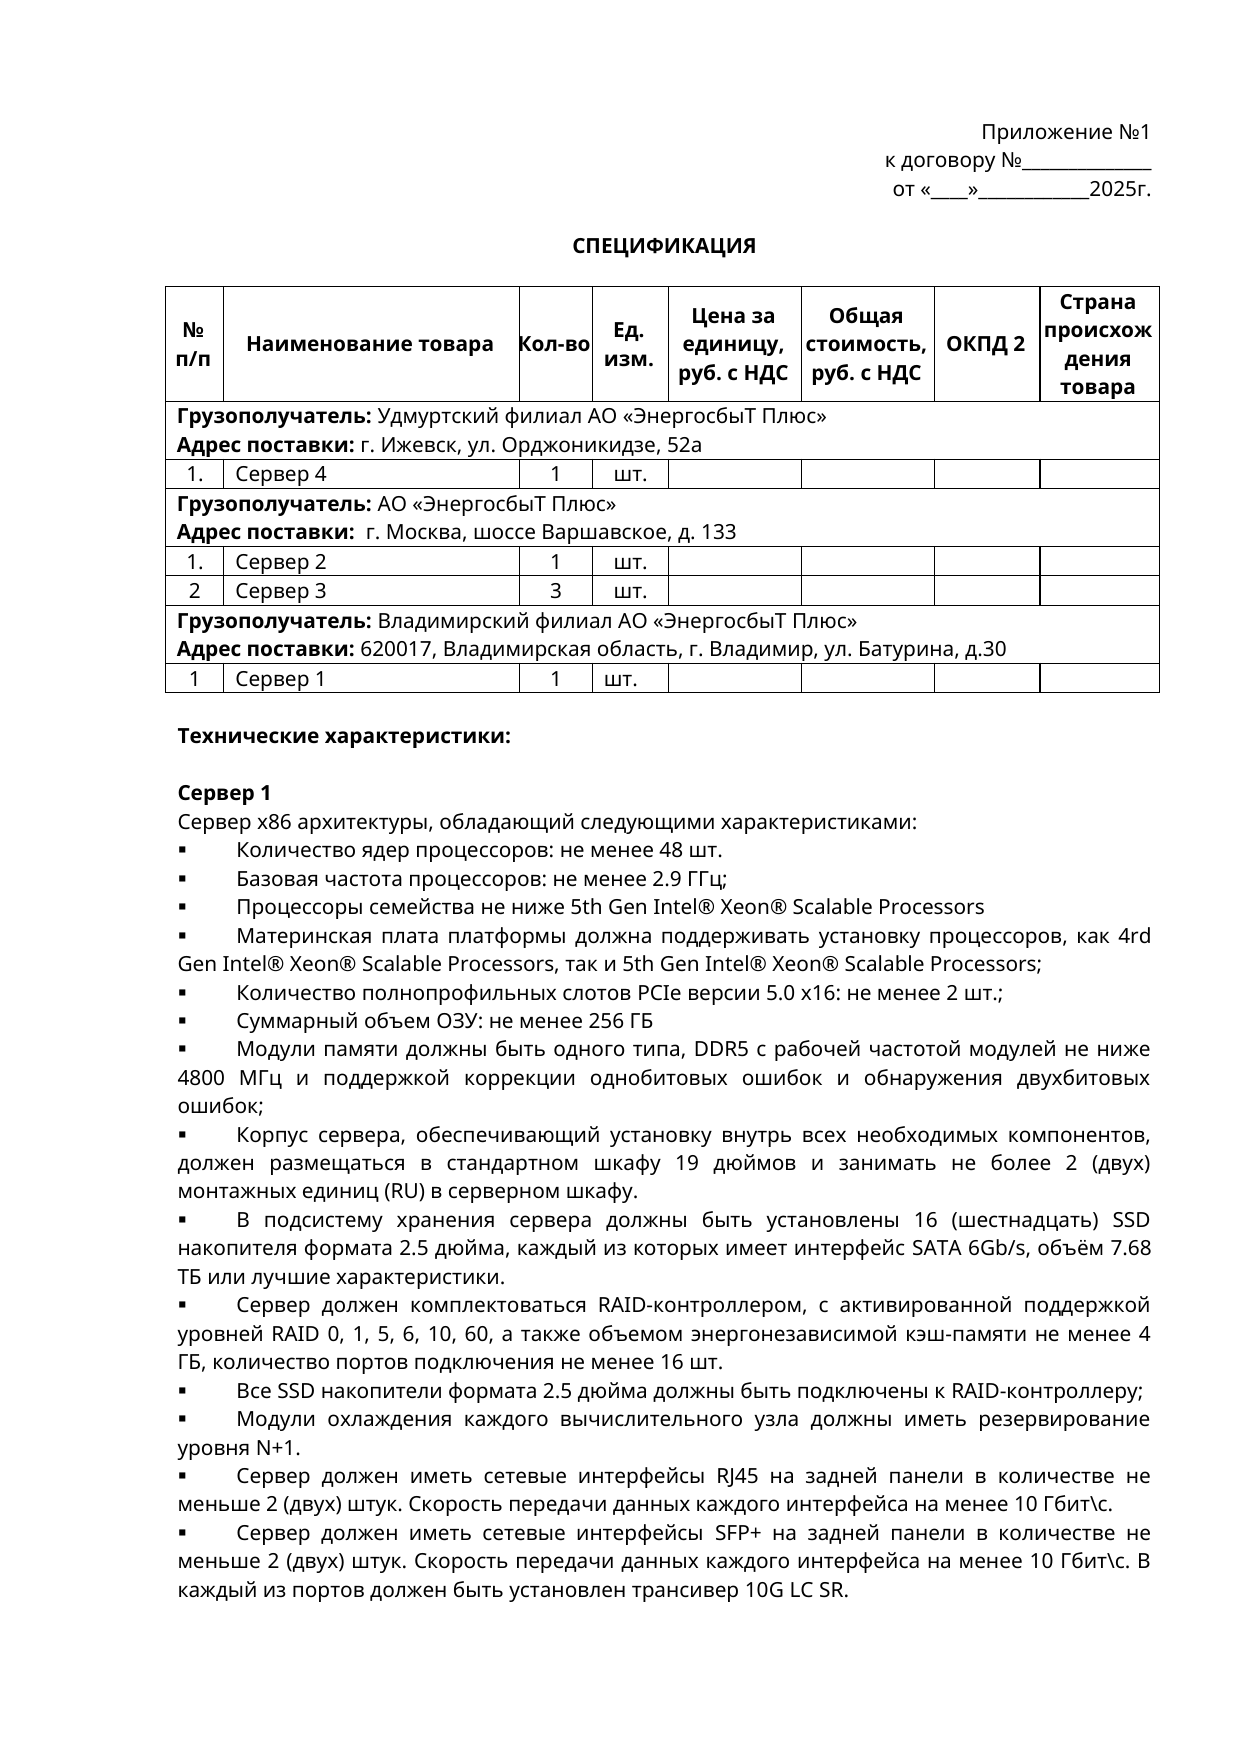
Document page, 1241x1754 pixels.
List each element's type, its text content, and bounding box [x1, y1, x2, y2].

table_cell [1041, 664, 1159, 692]
list Сервер должен иметь сетевые интерфейсы RJ45 на задней панели в количестве не меньше 2 (двух) штук. Скорость передачи данных каждого интерфейса на менее 10 Гбит\с. [177, 1461, 1152, 1518]
list В подсистему хранения сервера должны быть установлены 16 (шестнадцать) SSD накопителя формата 2.5 дюйма, каждый из которых имеет интерфейс SATA 6Gb/s, объём 7.68 ТБ или лучшие характеристики. [177, 1205, 1152, 1290]
table_cell [802, 547, 934, 575]
table_cell шт. [593, 576, 668, 605]
list Материнская плата платформы должна поддерживать установку процессоров, как 4rd Gen Intel® Xeon® Scalable Processors, так и 5th Gen Intel® Xeon® Scalable Processors; [177, 921, 1152, 978]
text Сервер х86 архитектуры, обладающий следующими характеристиками: [177, 807, 1152, 835]
list Суммарный объем ОЗУ: не менее 256 ГБ [177, 1006, 1152, 1034]
table_cell шт. [593, 664, 668, 692]
table_cell [669, 664, 801, 692]
table_cell [935, 460, 1039, 488]
table_header Наименование товара [224, 287, 519, 401]
table_cell [1041, 547, 1159, 575]
table_cell Сервер 2 [224, 547, 519, 575]
list Корпус сервера, обеспечивающий установку внутрь всех необходимых компонентов, должен размещаться в стандартном шкафу 19 дюймов и занимать не более 2 (двух) монтажных единиц (RU) в серверном шкафу. [177, 1120, 1152, 1205]
table_cell [669, 460, 801, 488]
table_cell 1. [166, 460, 223, 488]
table_cell [802, 460, 934, 488]
table_cell [669, 547, 801, 575]
table_header Кол-во [520, 287, 592, 401]
text от «____»____________2025г. [177, 174, 1152, 202]
table_cell [802, 664, 934, 692]
list Сервер 1 [177, 778, 1152, 807]
table_cell [1041, 460, 1159, 488]
table_cell 1 [520, 547, 592, 575]
list Процессоры семейства не ниже 5th Gen Intel® Xeon® Scalable Processors [177, 892, 1152, 921]
table_cell Сервер 3 [224, 576, 519, 605]
table_cell Грузополучатель: Удмуртский филиал АО «ЭнергосбыТ Плюс» Адрес поставки: г. Ижевск, ул. Орджоникидзе, 52а [166, 402, 1159, 458]
list Базовая частота процессоров: не менее 2.9 ГГц; [177, 864, 1152, 892]
table_cell [802, 576, 934, 605]
table_cell [935, 576, 1039, 605]
text Технические характеристики: [177, 722, 1102, 750]
table_cell [935, 547, 1039, 575]
text СПЕЦИФИКАЦИЯ [177, 231, 1152, 259]
list Все SSD накопители формата 2.5 дюйма должны быть подключены к RAID-контроллеру; [177, 1376, 1152, 1404]
table_cell [1041, 576, 1159, 605]
table_cell 1 [166, 664, 223, 692]
table_cell шт. [593, 460, 668, 488]
table_cell шт. [593, 547, 668, 575]
table_header Страна происхождения товара [1041, 287, 1159, 401]
table_header ОКПД 2 [935, 287, 1039, 401]
table_cell 1 [520, 664, 592, 692]
table_header № п/п [166, 287, 223, 401]
list Модули охлаждения каждого вычислительного узла должны иметь резервирование уровня N+1. [177, 1404, 1152, 1461]
table_cell 3 [520, 576, 592, 605]
list Сервер должен иметь сетевые интерфейсы SFP+ на задней панели в количестве не меньше 2 (двух) штук. Скорость передачи данных каждого интерфейса на менее 10 Гбит\с. В каждый из портов должен быть установлен трансивер 10G LC SR. [177, 1518, 1152, 1603]
table_header Ед. изм. [593, 287, 668, 401]
text к договору №______________ [177, 146, 1152, 174]
table_cell Грузополучатель: Владимирский филиал АО «ЭнергосбыТ Плюс» Адрес поставки: 620017, Владимирская область, г. Владимир, ул. Батурина, д.30 [166, 606, 1159, 663]
table_cell 1. [166, 547, 223, 575]
table_cell [669, 576, 801, 605]
table_cell Сервер 4 [224, 460, 519, 488]
table_header Цена за единицу, руб. с НДС [669, 287, 801, 401]
list Количество полнопрофильных слотов PCIe версии 5.0 х16: не менее 2 шт.; [177, 978, 1152, 1006]
table_cell Сервер 1 [224, 664, 519, 692]
list Сервер должен комплектоваться RAID-контроллером, с активированной поддержкой уровней RAID 0, 1, 5, 6, 10, 60, а также объемом энергонезависимой кэш-памяти не менее 4 ГБ, количество портов подключения не менее 16 шт. [177, 1290, 1152, 1376]
table_cell 1 [520, 460, 592, 488]
list Модули памяти должны быть одного типа, DDR5 с рабочей частотой модулей не ниже 4800 МГц и поддержкой коррекции однобитовых ошибок и обнаружения двухбитовых ошибок; [177, 1034, 1152, 1120]
table_cell 2 [166, 576, 223, 605]
table_cell Грузополучатель: АО «ЭнергосбыТ Плюс» Адрес поставки: г. Москва, шоссе Варшавское, д. 133 [166, 489, 1159, 546]
table_cell [935, 664, 1039, 692]
table_header Общая стоимость, руб. с НДС [802, 287, 934, 401]
text Приложение №1 [177, 117, 1152, 146]
list Количество ядер процессоров: не менее 48 шт. [177, 835, 1152, 864]
